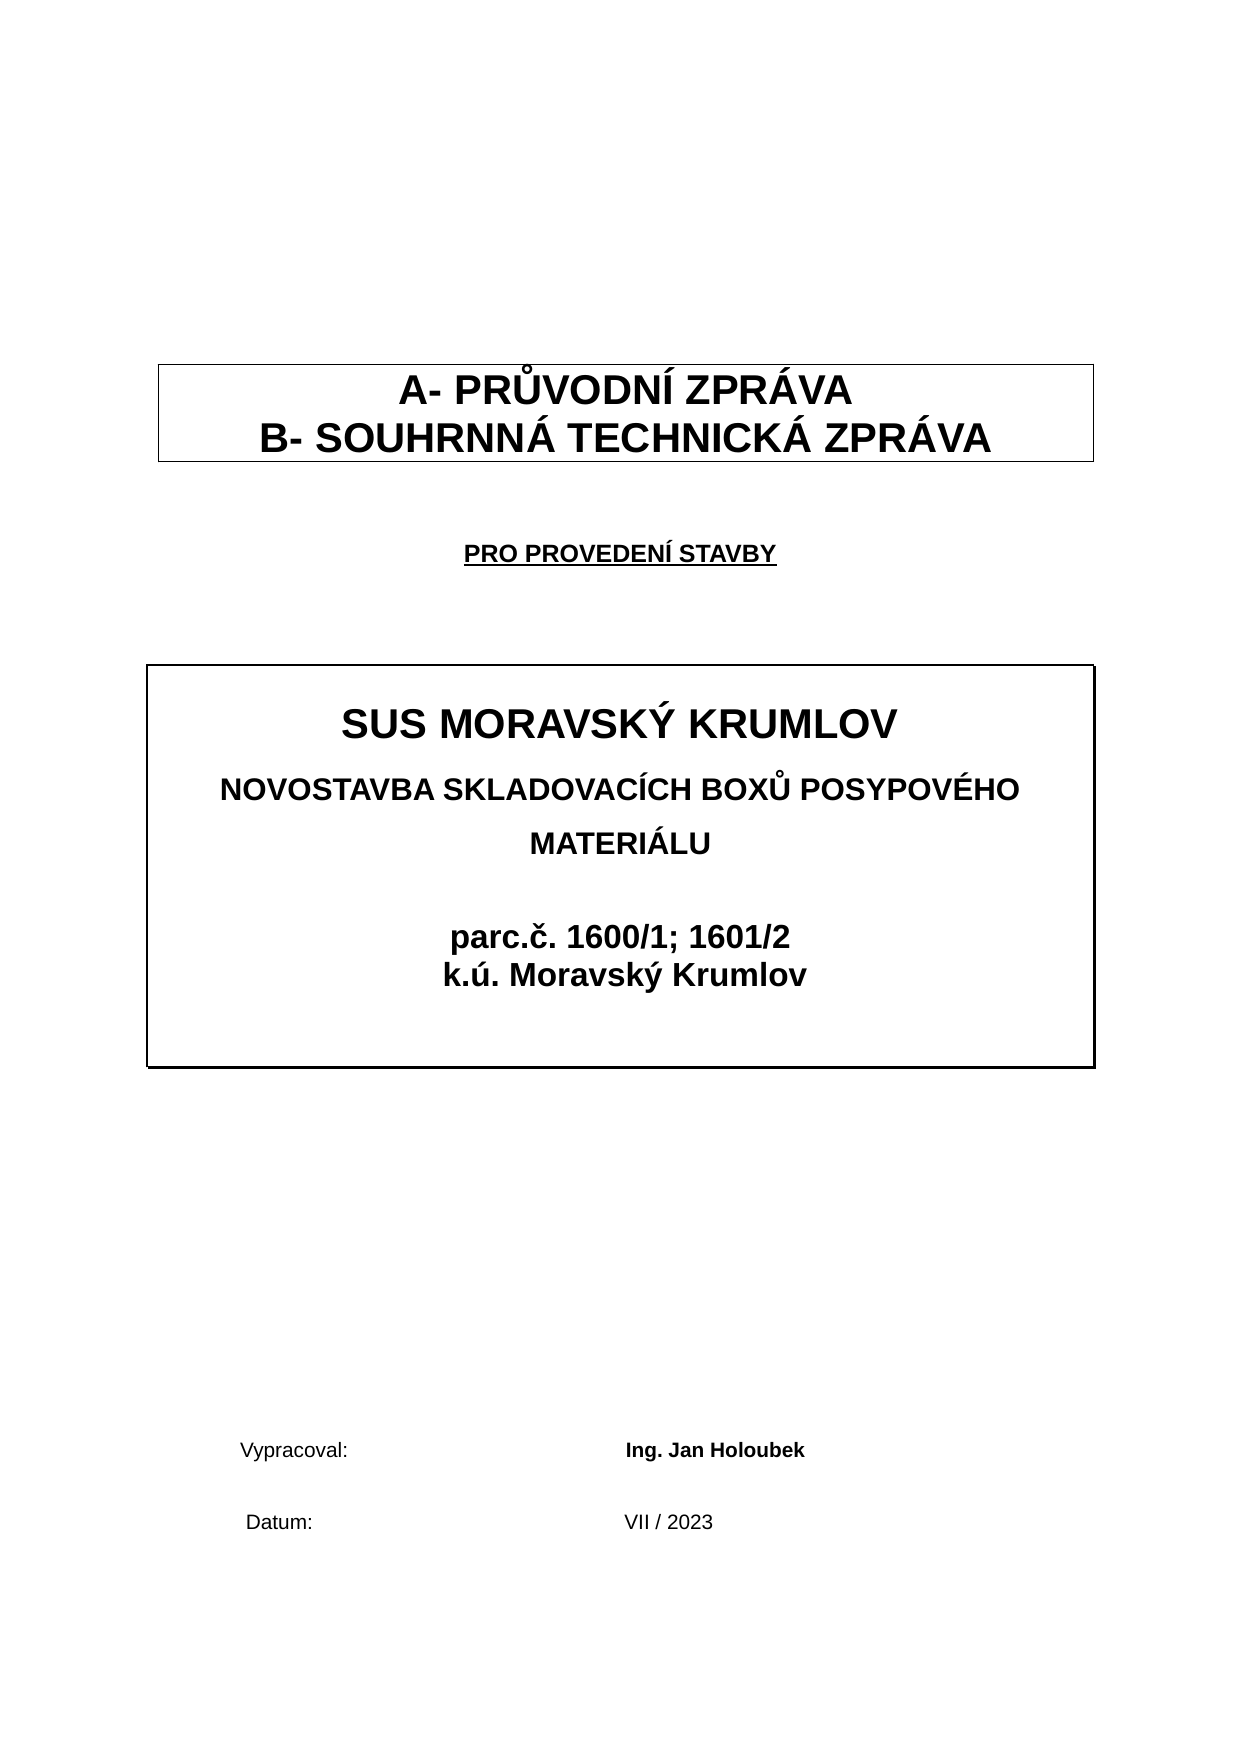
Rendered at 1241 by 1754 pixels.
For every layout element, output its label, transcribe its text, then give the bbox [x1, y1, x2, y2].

subtitle NOVOSTAVBA SKLADOVACÍCH BOXŮ POSYPOVÉHO MATERIÁLU [148, 769, 1093, 861]
subtitle k.ú. Moravský Krumlov [148, 956, 1093, 994]
subtitle PRO PROVEDENÍ STAVBY [148, 539, 1093, 568]
text Datum: VII / 2023 [148, 1510, 1093, 1534]
list PRŮVODNÍ ZPRÁVA [159, 365, 1093, 411]
subtitle parc.č. 1600/1; 1601/2 [148, 917, 1093, 956]
list SOUHRNNÁ TECHNICKÁ ZPRÁVA [159, 411, 1093, 461]
text Vypracoval: Ing. Jan Holoubek [148, 1438, 1093, 1462]
subtitle SUS MORAVSKÝ KRUMLOV [148, 699, 1093, 747]
